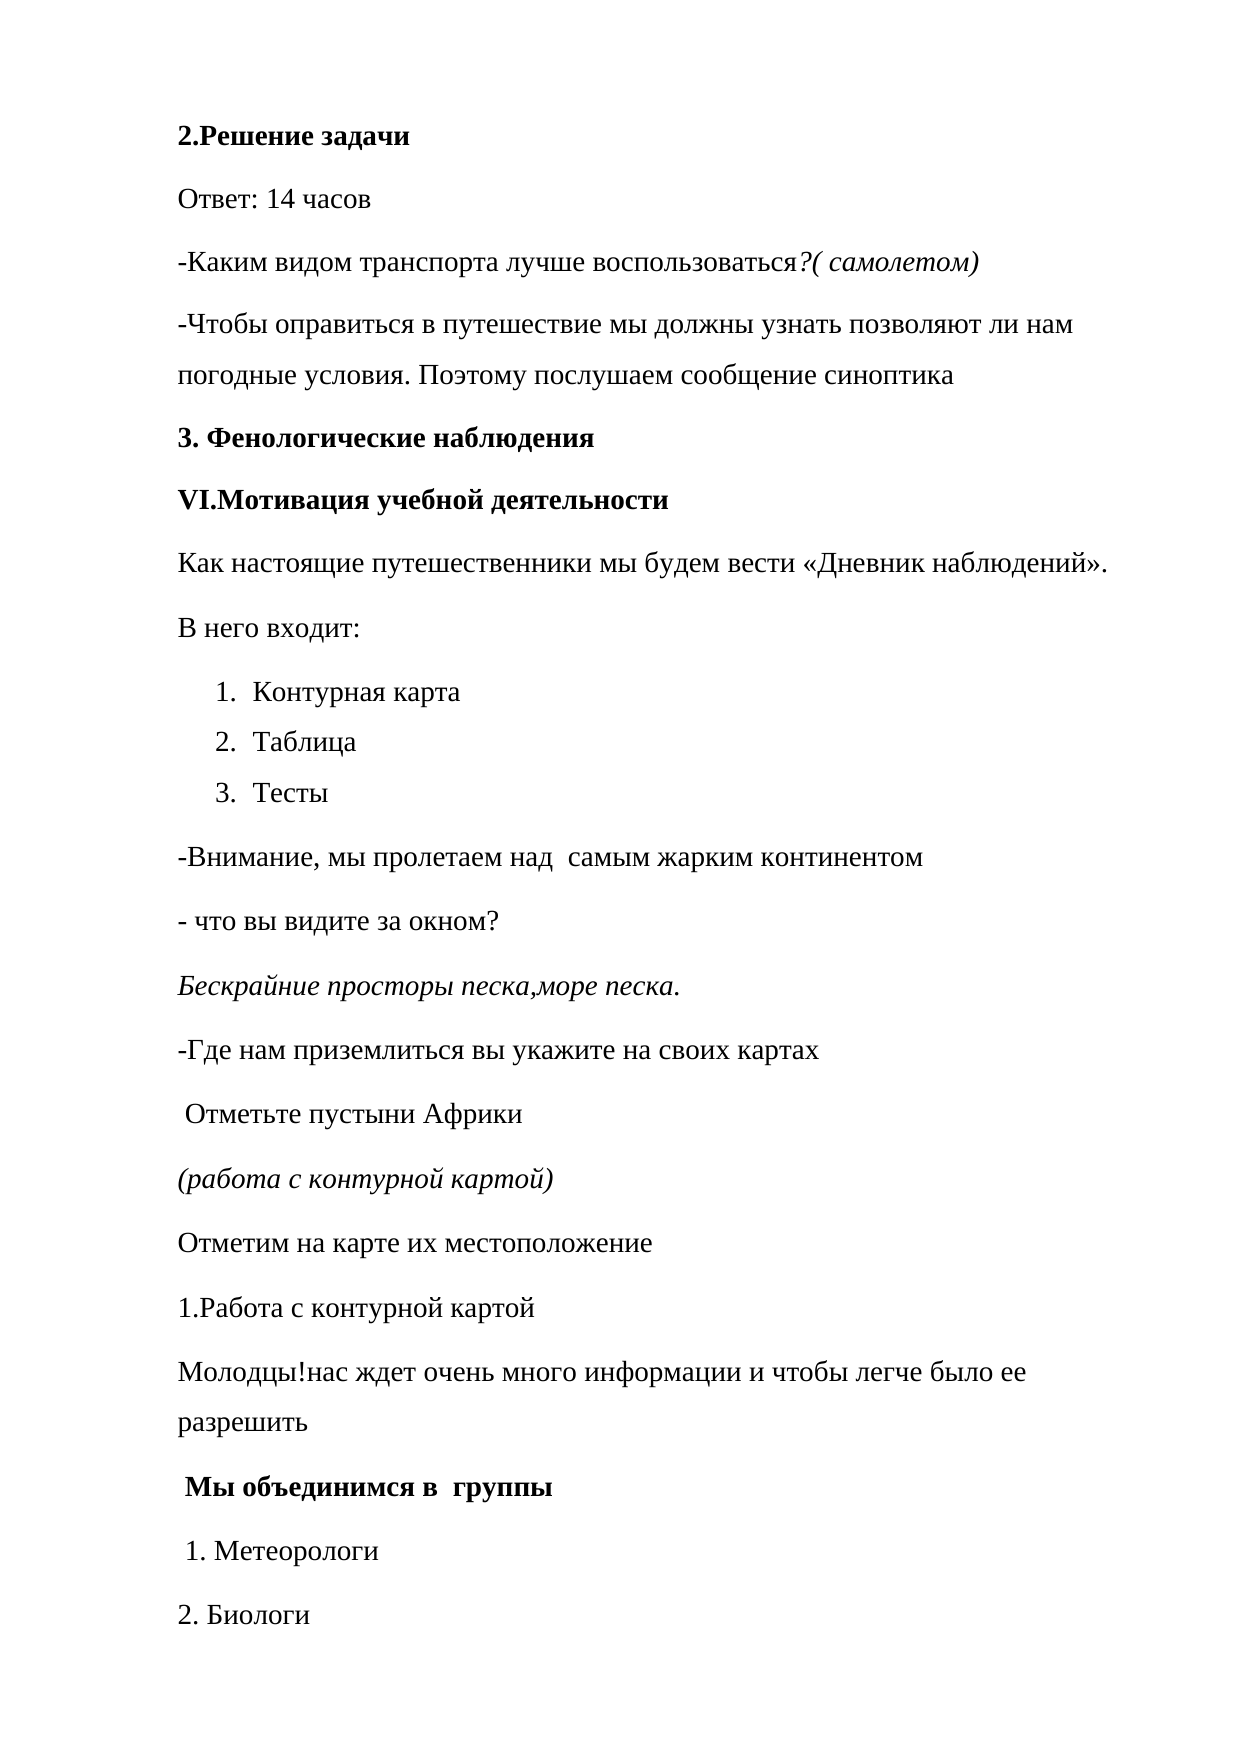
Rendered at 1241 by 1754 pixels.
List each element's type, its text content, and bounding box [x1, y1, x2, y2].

text Мы объединимся в группы [177, 1469, 1152, 1502]
list Таблица [215, 724, 1152, 758]
text В него входит: [177, 610, 1152, 643]
text Отметим на карте их местоположение [177, 1225, 1152, 1259]
text Ответ: 14 часов [177, 181, 1152, 214]
text Бескрайние просторы песка,море песка. [177, 968, 1152, 1001]
text -Внимание, мы пролетаем над самым жарким континентом [177, 839, 1152, 873]
text 1. Метеорологи [177, 1533, 1152, 1567]
text Молодцы!нас ждет очень много информации и чтобы легче было ее разрешить [177, 1354, 1152, 1438]
text -Каким видом транспорта лучше воспользоваться?( самолетом) [177, 244, 1152, 277]
text Как настоящие путешественники мы будем вести «Дневник наблюдений». [177, 545, 1152, 579]
text VІ.Мотивация учебной деятельности [177, 482, 1152, 516]
text 2.Решение задачи [177, 118, 1152, 152]
text (работа с контурной картой) [177, 1161, 1152, 1194]
text 2. Биологи [177, 1597, 1152, 1631]
text -Где нам приземлиться вы укажите на своих картах [177, 1032, 1152, 1066]
text 1.Работа с контурной картой [177, 1290, 1152, 1323]
text 3. Фенологические наблюдения [177, 420, 1152, 453]
text - что вы видите за окном? [177, 903, 1152, 937]
list Контурная карта [215, 674, 1152, 708]
text -Чтобы оправиться в путешествие мы должны узнать позволяют ли нам погодные условия. Поэтому послушаем сообщение синоптика [177, 307, 1152, 390]
text Отметьте пустыни Африки [177, 1097, 1152, 1130]
list Тесты [215, 775, 1152, 808]
